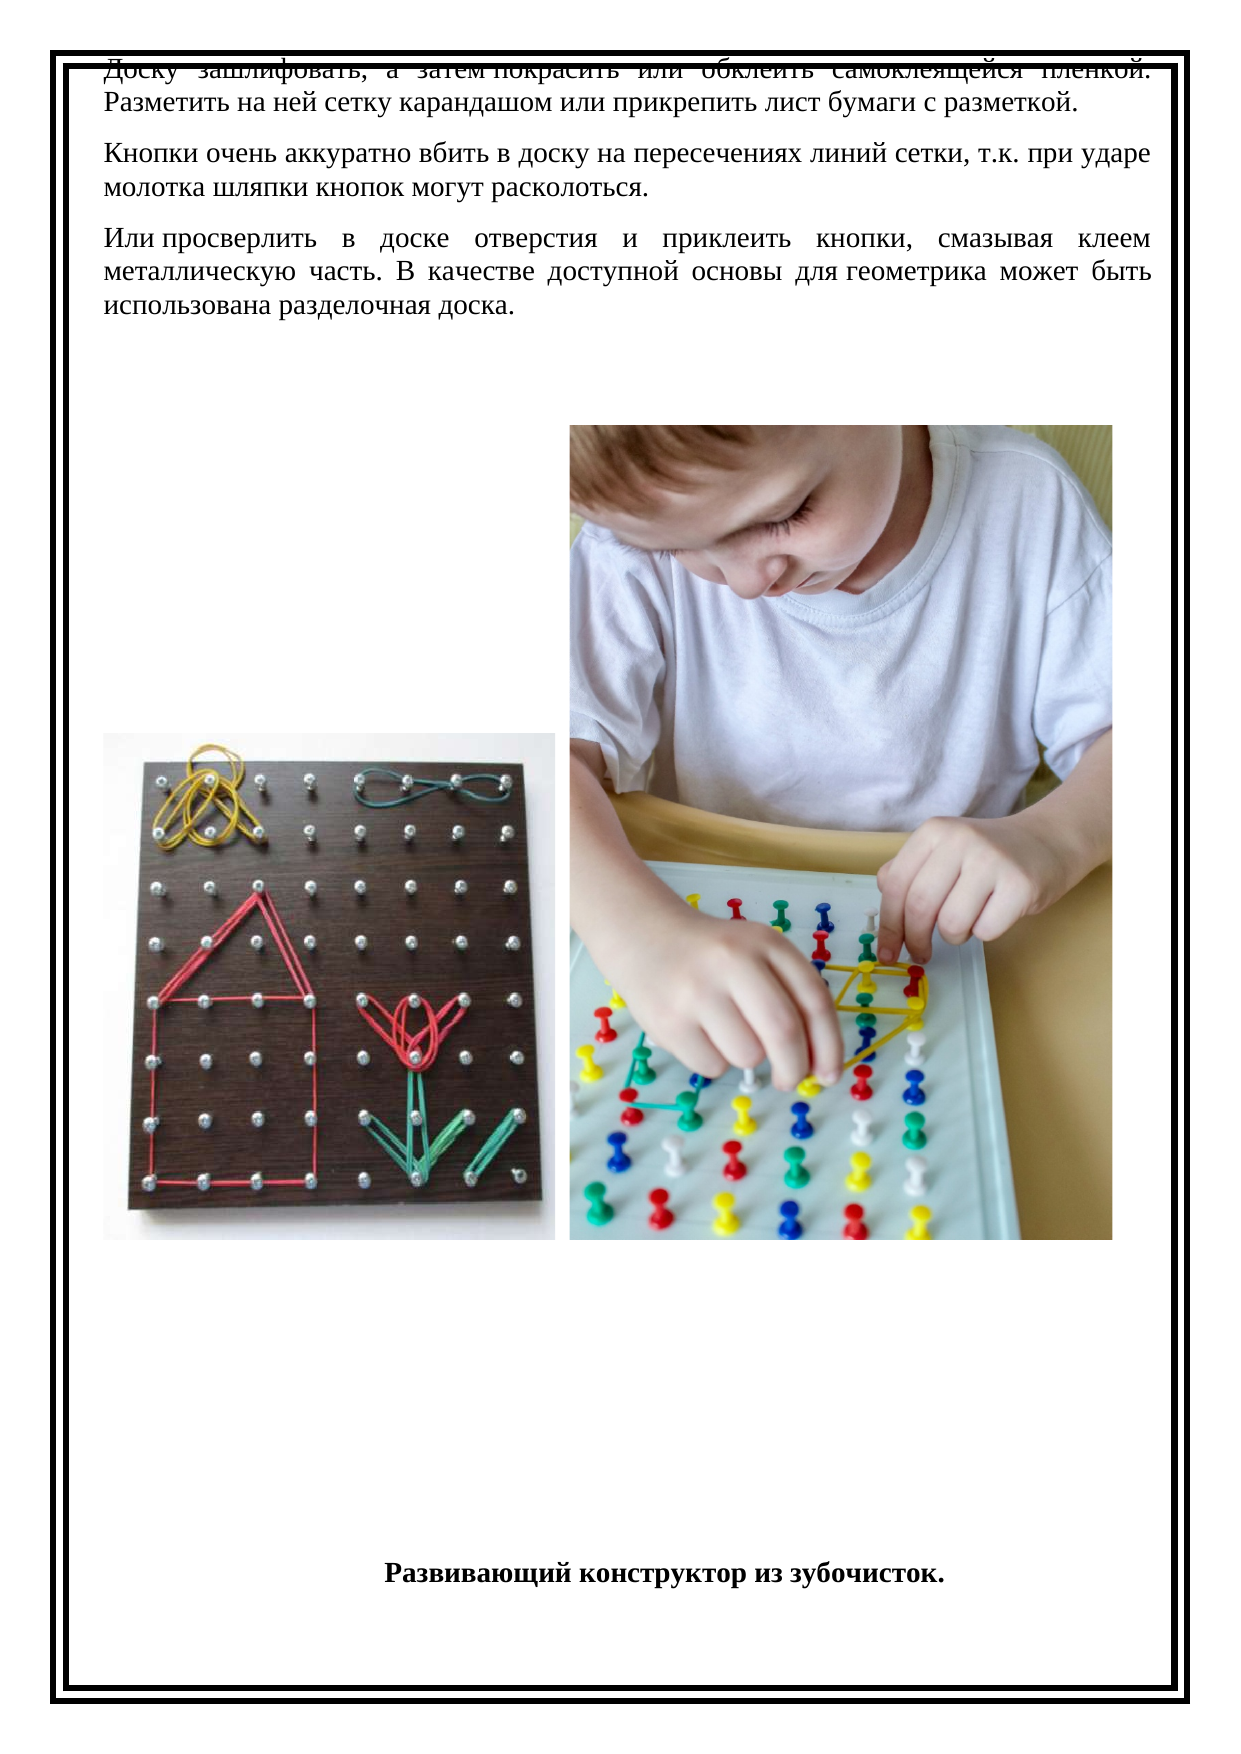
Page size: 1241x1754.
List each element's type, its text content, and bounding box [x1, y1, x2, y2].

picture [569, 425, 1113, 1240]
text Кнопки очень аккуратно вбить в доску на пересечениях линий сетки, т.к. при ударе молотка шляпки кнопок могут расколоться. [103, 135, 1152, 202]
subtitle Развивающий конструктор из зубочисток. [177, 1555, 1152, 1589]
text Доску зашлифовать, а затем покрасить или обклеить самоклеящейся пленкой. Разметить на ней сетку карандашом или прикрепить лист бумаги с разметкой. [103, 69, 1152, 118]
picture [103, 733, 556, 1240]
text Или просверлить в доске отверстия и приклеить кнопки, смазывая клеем металлическую часть. В качестве доступной основы для геометрика может быть использована разделочная доска. [103, 220, 1152, 321]
